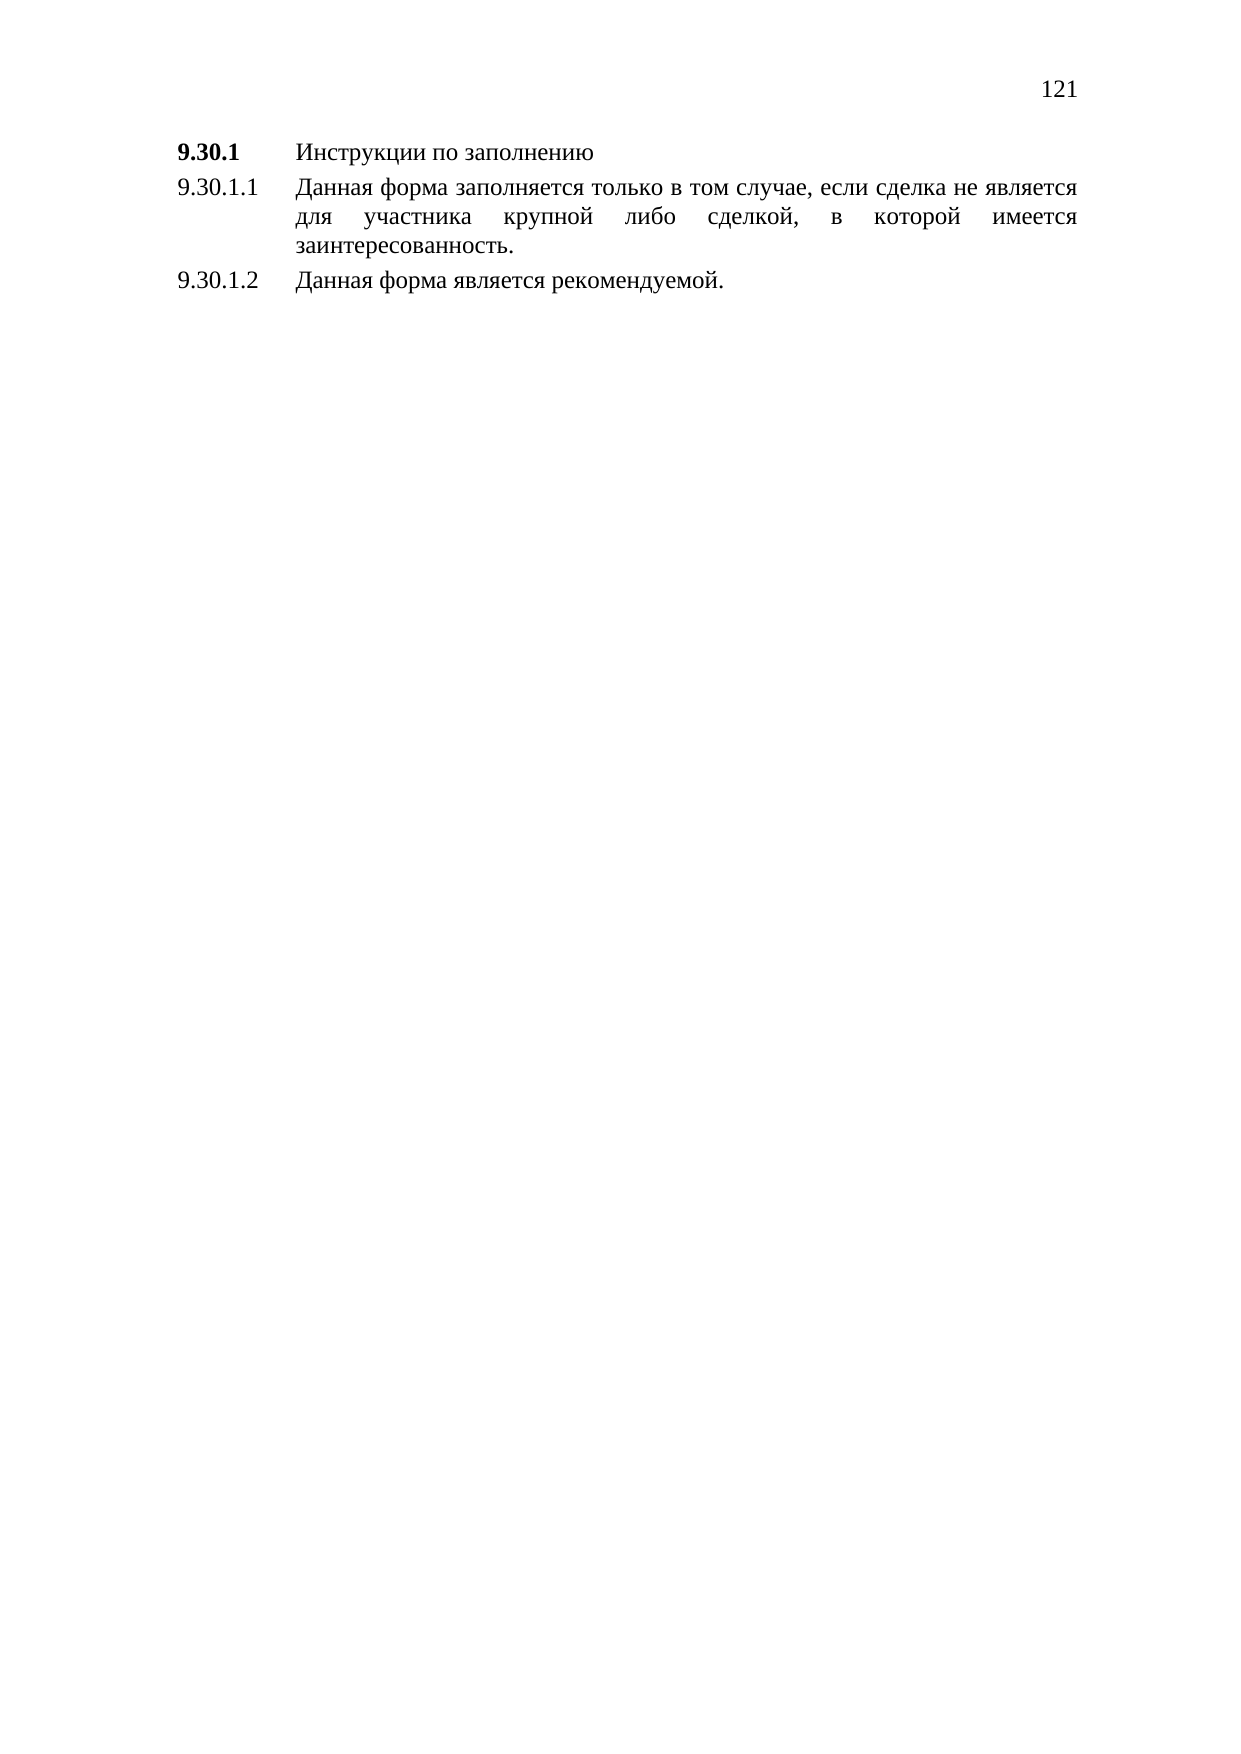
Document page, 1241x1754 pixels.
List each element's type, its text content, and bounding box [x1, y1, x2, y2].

list Данная форма заполняется только в том случае, если сделка не является для участника крупной либо сделкой, в которой имеется заинтересованность. [177, 172, 1078, 259]
list Данная форма является рекомендуемой. [177, 265, 1078, 294]
list Инструкции по заполнению [177, 137, 1078, 166]
